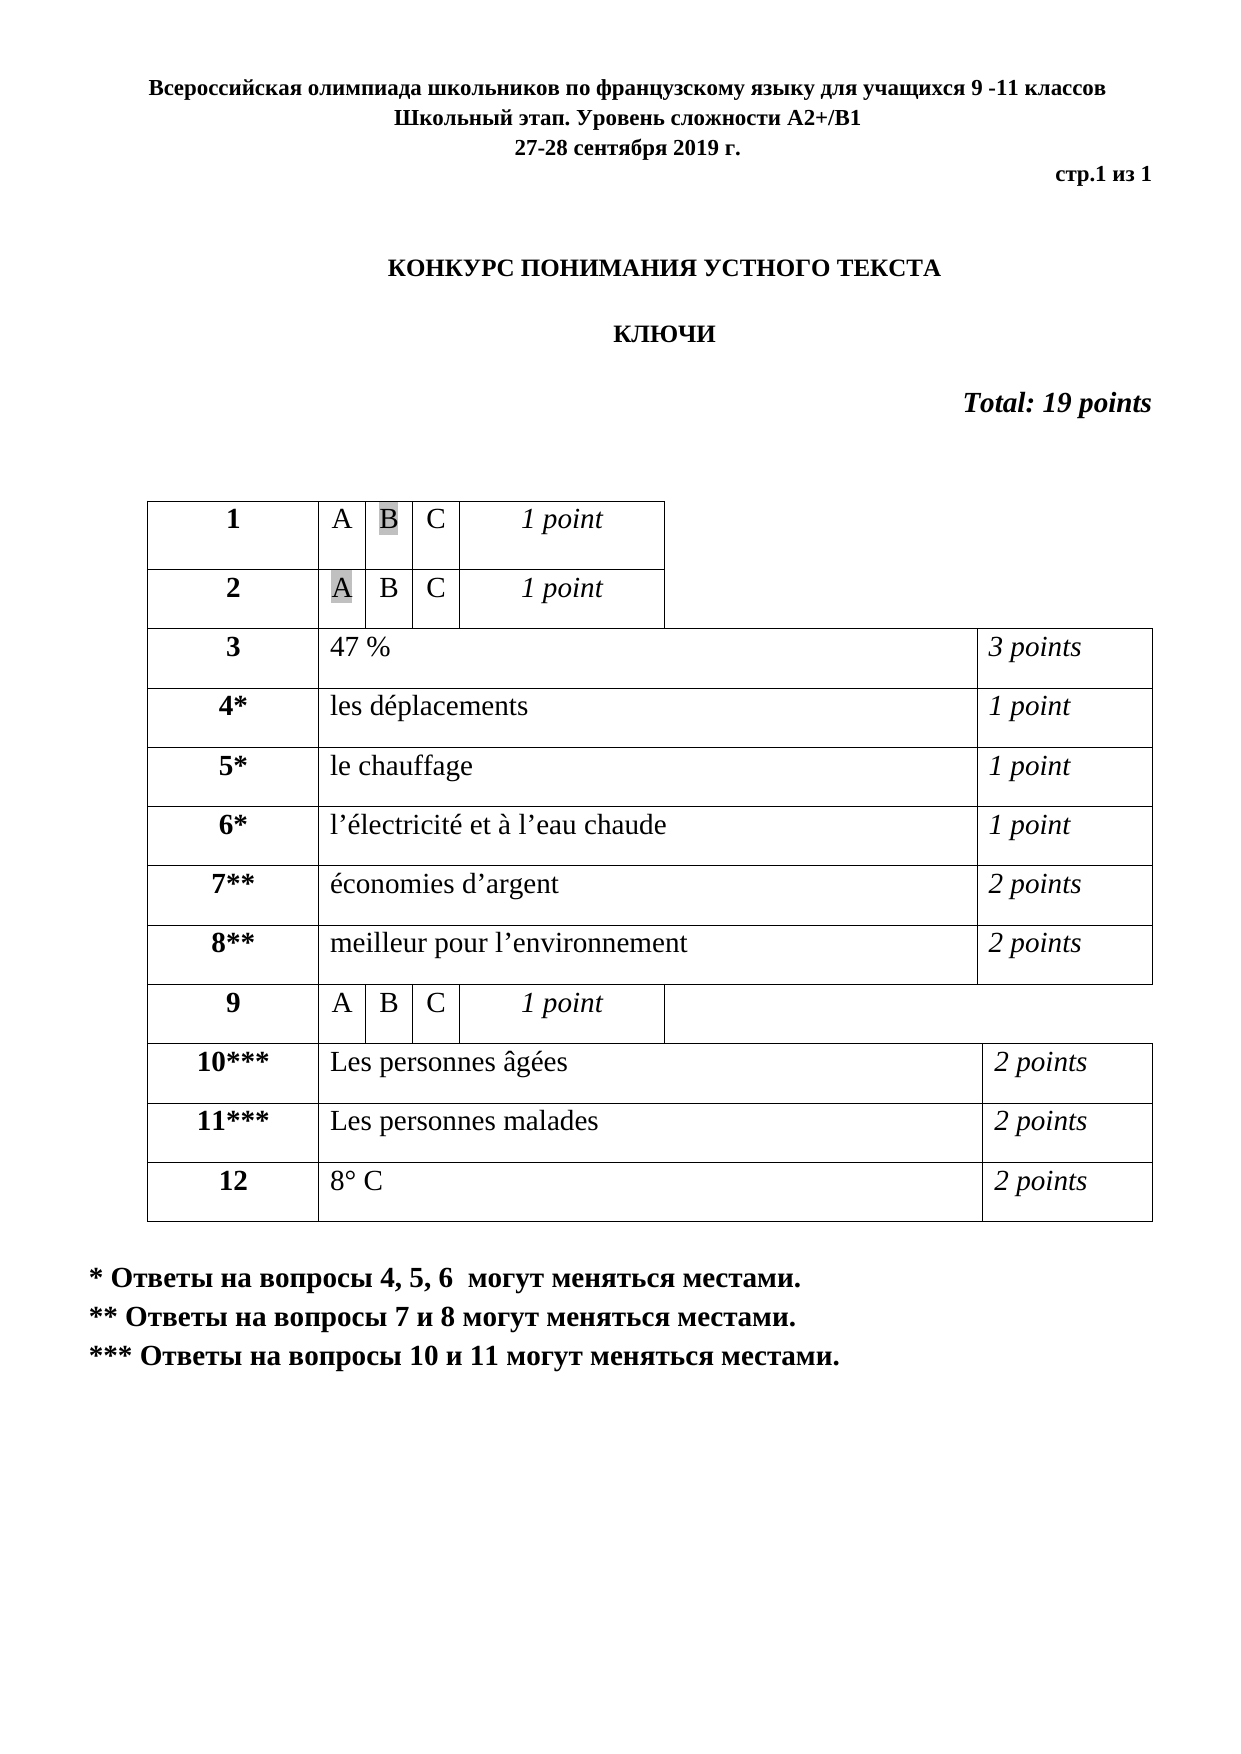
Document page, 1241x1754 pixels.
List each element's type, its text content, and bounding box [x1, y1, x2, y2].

table_cell le chauffage [319, 748, 977, 806]
table_cell Les personnes malades [319, 1104, 982, 1162]
text *** Ответы на вопросы 10 и 11 могут меняться местами. [88, 1338, 1152, 1371]
table_cell 2 points [983, 1163, 1152, 1221]
table_cell 1 point [978, 807, 1152, 865]
table_cell 2 points [978, 926, 1152, 984]
table_cell 8° C [319, 1163, 982, 1221]
table_cell 1 point [978, 689, 1152, 747]
table_cell l’électricité et à l’eau chaude [319, 807, 977, 865]
table_cell B [366, 570, 412, 628]
table_cell 10*** [148, 1044, 318, 1102]
table_cell 2 points [978, 866, 1152, 924]
table_cell 3 [148, 629, 318, 687]
table_cell 3 points [978, 629, 1152, 687]
table_cell 9 [148, 985, 318, 1043]
text Ключи [177, 319, 1152, 348]
table_header B [366, 502, 412, 569]
table_cell 12 [148, 1163, 318, 1221]
text * Ответы на вопросы 4, 5, 6 могут меняться местами. [88, 1261, 1152, 1294]
table_cell 1 point [460, 570, 664, 628]
table_cell les déplacements [319, 689, 977, 747]
table_cell 7** [148, 866, 318, 924]
table_cell 8** [148, 926, 318, 984]
table_header C [413, 502, 459, 569]
table_cell 1 point [978, 748, 1152, 806]
text Total: 19 points [177, 385, 1152, 418]
table_cell Les personnes âgées [319, 1044, 982, 1102]
table_cell 2 points [983, 1104, 1152, 1162]
table_cell 2 [148, 570, 318, 628]
table_cell 5* [148, 748, 318, 806]
table_cell C [413, 985, 459, 1043]
text ** Ответы на вопросы 7 и 8 могут меняться местами. [88, 1299, 1152, 1333]
table_cell A [319, 570, 365, 628]
table_header A [319, 502, 365, 569]
table_cell 11*** [148, 1104, 318, 1162]
table_cell A [319, 985, 365, 1043]
text Конкурс понимания устного текста [177, 253, 1152, 282]
table_cell 4* [148, 689, 318, 747]
table_cell B [366, 985, 412, 1043]
table_cell C [413, 570, 459, 628]
table_header 1 [148, 502, 318, 569]
table_cell meilleur pour l’environnement [319, 926, 977, 984]
table_cell économies d’argent [319, 866, 977, 924]
table_cell 2 points [983, 1044, 1152, 1102]
table_header 1 point [460, 502, 664, 569]
table_cell 6* [148, 807, 318, 865]
table_cell 1 point [460, 985, 664, 1043]
table_cell 47 % [319, 629, 977, 687]
